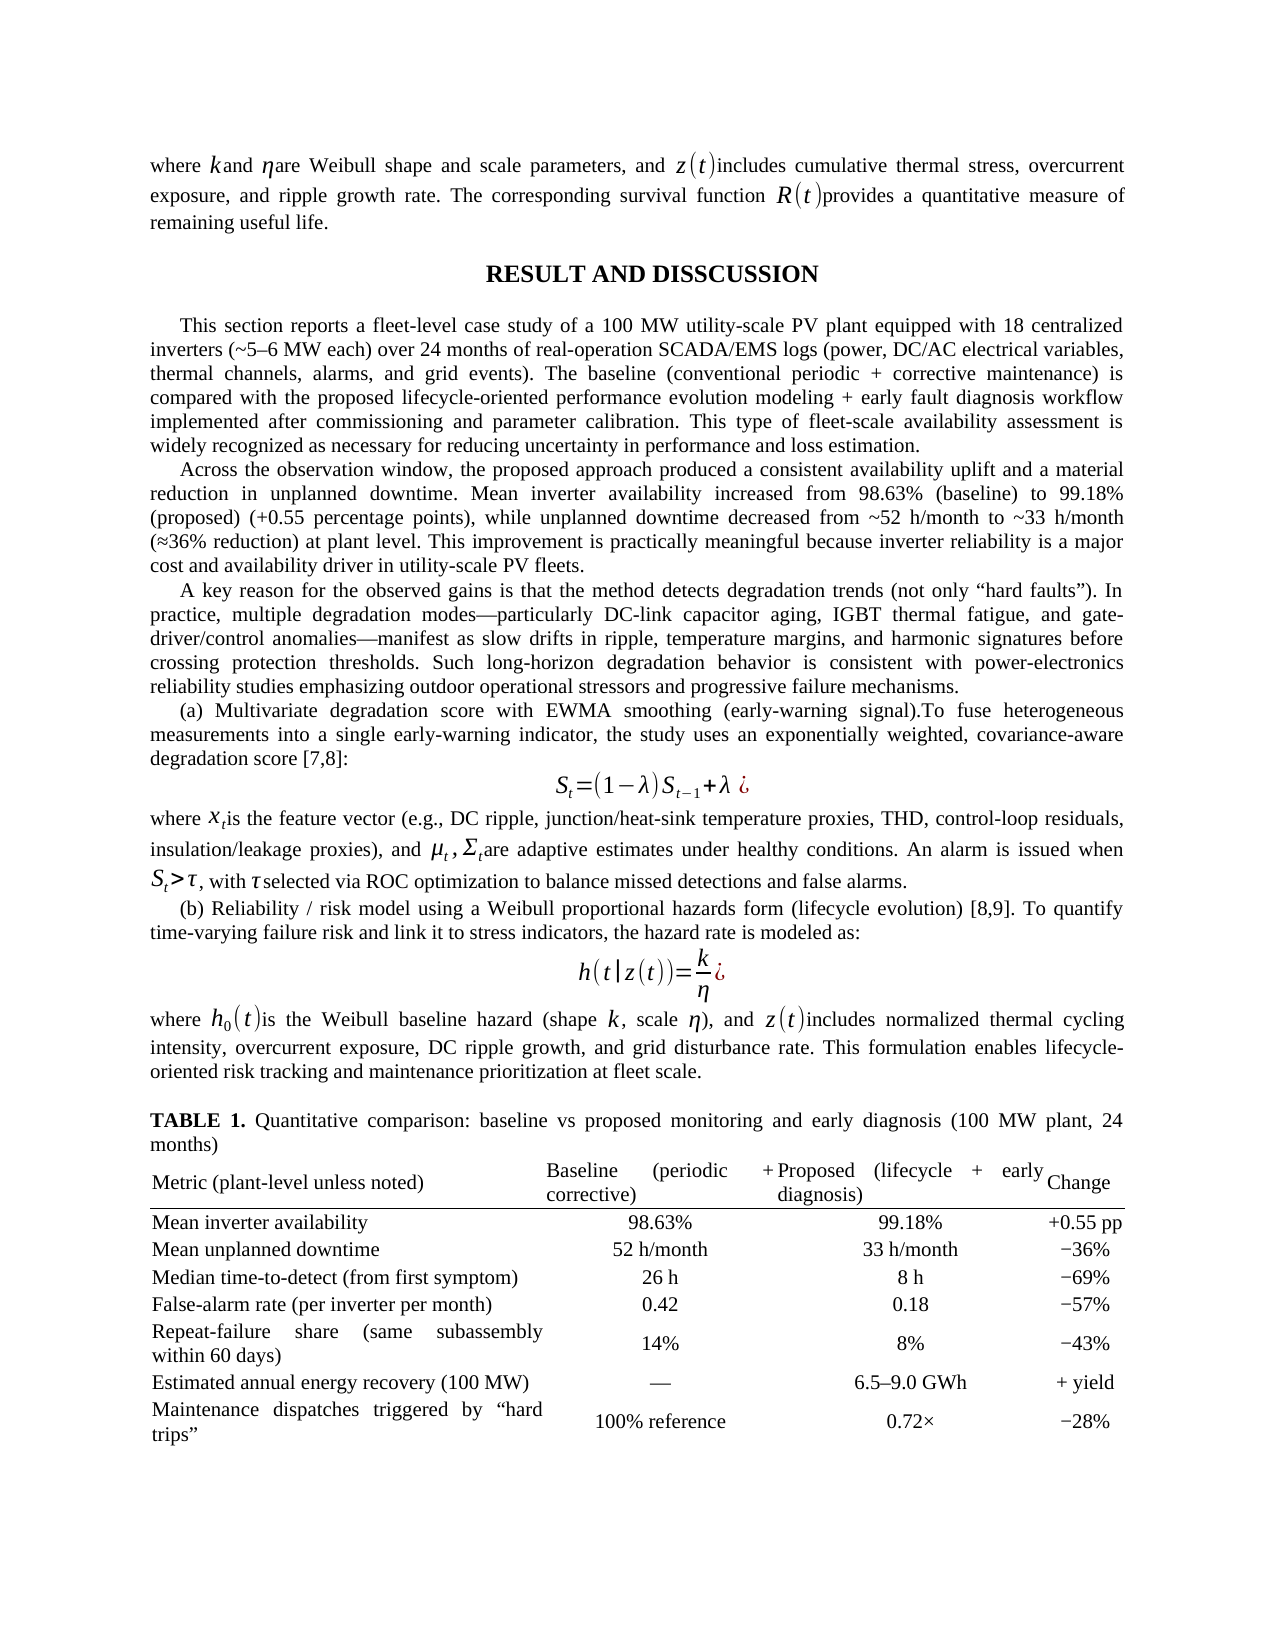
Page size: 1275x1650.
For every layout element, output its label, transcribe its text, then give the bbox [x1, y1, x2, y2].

table_cell 14% [545, 1318, 776, 1369]
table_cell 0.72× [776, 1396, 1045, 1447]
table_cell −28% [1045, 1396, 1125, 1447]
list RESULT AND DISSCUSSION [150, 259, 1125, 288]
table_cell −43% [1045, 1318, 1125, 1369]
text where is the feature vector (e.g., DC ripple, junction/heat-sink temperature proxies, THD, control-loop residuals, insulation/leakage proxies), and are adaptive estimates under healthy conditions. An alarm is issued when , with selected via ROC optimization to balance missed detections and false alarms. [150, 802, 1125, 896]
table_header Metric (plant-level unless noted) [150, 1156, 544, 1208]
text TABLE 1. Quantitative comparison: baseline vs proposed monitoring and early diagnosis (100 MW plant, 24 months) [150, 1108, 1125, 1156]
table_header Change [1045, 1156, 1125, 1208]
text Across the observation window, the proposed approach produced a consistent availability uplift and a material reduction in unplanned downtime. Mean inverter availability increased from 98.63% (baseline) to 99.18% (proposed) (+0.55 percentage points), while unplanned downtime decreased from ~52 h/month to ~33 h/month (≈36% reduction) at plant level. This improvement is practically meaningful because inverter reliability is a major cost and availability driver in utility-scale PV fleets. [150, 457, 1125, 577]
table_cell 8% [776, 1318, 1045, 1369]
text (b) Reliability / risk model using a Weibull proportional hazards form (lifecycle evolution) [8,9]. To quantify time-varying failure risk and link it to stress indicators, the hazard rate is modeled as: [150, 896, 1125, 944]
table_cell 100% reference [545, 1396, 776, 1447]
text This section reports a fleet-level case study of a 100 MW utility-scale PV plant equipped with 18 centralized inverters (~5–6 MW each) over 24 months of real-operation SCADA/EMS logs (power, DC/AC electrical variables, thermal channels, alarms, and grid events). The baseline (conventional periodic + corrective maintenance) is compared with the proposed lifecycle-oriented performance evolution modeling + early fault diagnosis workflow implemented after commissioning and parameter calibration. This type of fleet-scale availability assessment is widely recognized as necessary for reducing uncertainty in performance and loss estimation. [150, 313, 1125, 457]
text A key reason for the observed gains is that the method detects degradation trends (not only “hard faults”). In practice, multiple degradation modes—particularly DC-link capacitor aging, IGBT thermal fatigue, and gate-driver/control anomalies—manifest as slow drifts in ripple, temperature margins, and harmonic signatures before crossing protection thresholds. Such long-horizon degradation behavior is consistent with power-electronics reliability studies emphasizing outdoor operational stressors and progressive failure mechanisms. [150, 577, 1125, 698]
text where and are Weibull shape and scale parameters, and includes cumulative thermal stress, overcurrent exposure, and ripple growth rate. The corresponding survival function provides a quantitative measure of remaining useful life. [150, 150, 1125, 234]
text (a) Multivariate degradation score with EWMA smoothing (early-warning signal).To fuse heterogeneous measurements into a single early-warning indicator, the study uses an exponentially weighted, covariance-aware degradation score [7,8]: [150, 698, 1125, 770]
text where is the Weibull baseline hazard (shape , scale ), and includes normalized thermal cycling intensity, overcurrent exposure, DC ripple growth, and grid disturbance rate. This formulation enables lifecycle-oriented risk tracking and maintenance prioritization at fleet scale. [150, 1003, 1125, 1083]
